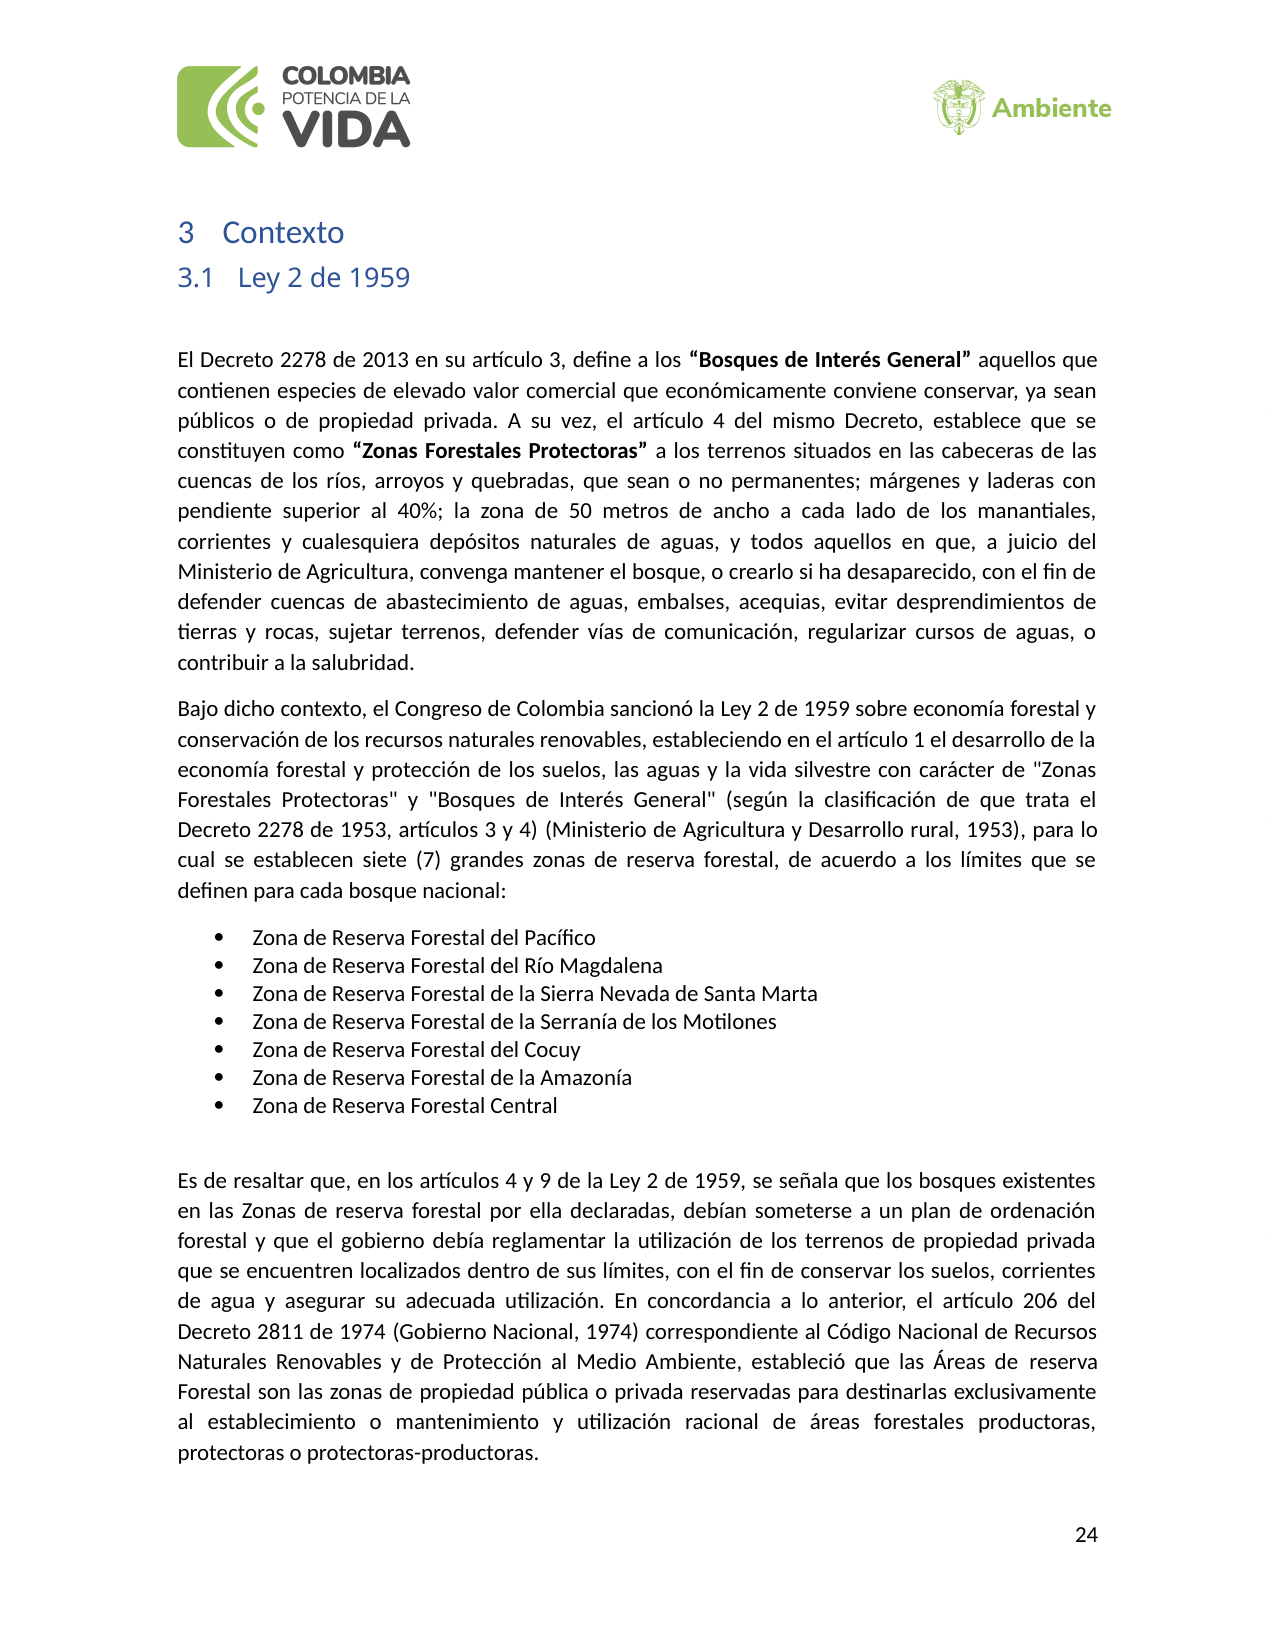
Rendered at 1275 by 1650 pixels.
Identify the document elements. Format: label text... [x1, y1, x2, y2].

subtitle Ley 2 de 1959 [177, 259, 1098, 296]
list Zona de Reserva Forestal Central [215, 1091, 1098, 1119]
list Zona de Reserva Forestal del Cocuy [215, 1035, 1098, 1063]
subtitle Contexto [177, 211, 1098, 252]
picture [0, 0, 1272, 1323]
list Zona de Reserva Forestal de la Sierra Nevada de Santa Marta [215, 979, 1098, 1007]
list Zona de Reserva Forestal del Pacífico [215, 923, 1098, 951]
list Zona de Reserva Forestal del Río Magdalena [215, 951, 1098, 979]
list Zona de Reserva Forestal de la Amazonía [215, 1063, 1098, 1091]
list Zona de Reserva Forestal de la Serranía de los Motilones [215, 1007, 1098, 1035]
text El Decreto 2278 de 2013 en su artículo 3, define a los “Bosques de Interés General” aquellos que contienen especies de elevado valor comercial que económicamente conviene conservar, ya sean públicos o de propiedad privada. A su vez, el artículo 4 del mismo Decreto, establece que se constituyen como “Zonas Forestales Protectoras” a los terrenos situados en las cabeceras de las cuencas de los ríos, arroyos y quebradas, que sean o no permanentes; márgenes y laderas con pendiente superior al 40%; la zona de 50 metros de ancho a cada lado de los manantiales, corrientes y cualesquiera depósitos naturales de aguas, y todos aquellos en que, a juicio del Ministerio de Agricultura, convenga mantener el bosque, o crearlo si ha desaparecido, con el fin de defender cuencas de abastecimiento de aguas, embalses, acequias, evitar desprendimientos de tierras y rocas, sujetar terrenos, defender vías de comunicación, regularizar cursos de aguas, o contribuir a la salubridad. [177, 346, 1098, 676]
text Es de resaltar que, en los artículos 4 y 9 de la Ley 2 de 1959, se señala que los bosques existentes en las Zonas de reserva forestal por ella declaradas, debían someterse a un plan de ordenación forestal y que el gobierno debía reglamentar la utilización de los terrenos de propiedad privada que se encuentren localizados dentro de sus límites, con el fin de conservar los suelos, corrientes de agua y asegurar su adecuada utilización. En concordancia a lo anterior, el artículo 206 del Decreto 2811 de 1974 correspondiente al Código Nacional de Recursos Naturales Renovables y de Protección al Medio Ambiente, estableció que las Áreas de reserva Forestal son las zonas de propiedad pública o privada reservadas para destinarlas exclusivamente al establecimiento o mantenimiento y utilización racional de áreas forestales productoras, protectoras o protectoras-productoras. [177, 1166, 1098, 1466]
text Bajo dicho contexto, el Congreso de Colombia sancionó la Ley 2 de 1959 sobre economía forestal y conservación de los recursos naturales renovables, estableciendo en el artículo 1 el desarrollo de la economía forestal y protección de los suelos, las aguas y la vida silvestre con carácter de "Zonas Forestales Protectoras" y "Bosques de Interés General" (según la clasificación de que trata el Decreto 2278 de 1953, artículos 3 y 4) , para lo cual se establecen siete (7) grandes zonas de reserva forestal, de acuerdo a los límites que se definen para cada bosque nacional: [177, 694, 1098, 904]
